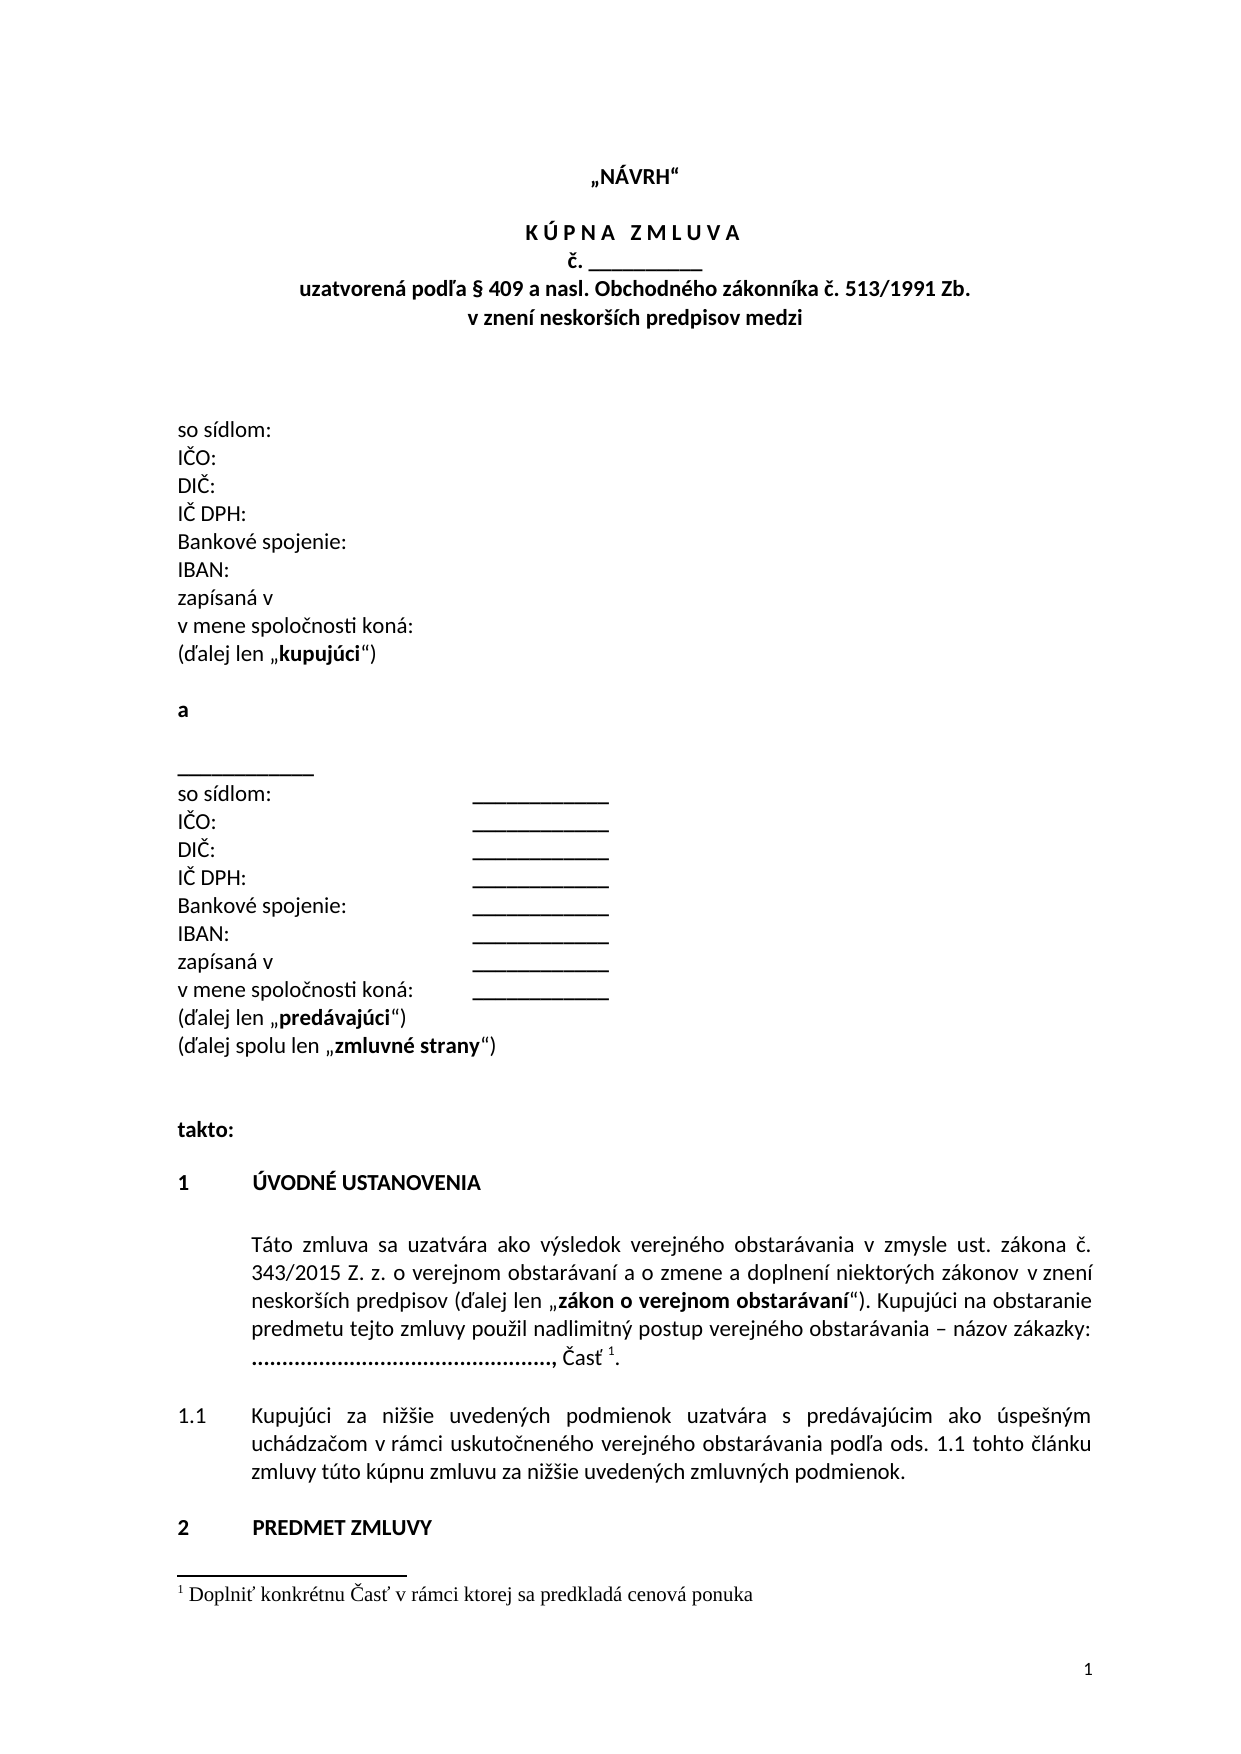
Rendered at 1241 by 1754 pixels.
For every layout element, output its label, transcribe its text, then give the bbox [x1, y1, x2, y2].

text IBAN: ____________ [177, 919, 1092, 947]
title ÚVODNÉ USTANOVENIA [177, 1168, 1092, 1196]
list PREDMET ZMLUVY [177, 1513, 1092, 1541]
text v znení neskorších predpisov medzi [177, 303, 1092, 331]
text Táto zmluva sa uzatvára ako výsledok verejného obstarávania v zmysle ust. zákona č. 343/2015 Z. z. o verejnom obstarávaní a o zmene a doplnení niektorých zákonov v znení neskorších predpisov (ďalej len „zákon o verejnom obstarávaní“). Kupujúci na obstaranie predmetu tejto zmluvy použil nadlimitný postup verejného obstarávania – názov zákazky: ................................................., Časť . [251, 1231, 1092, 1371]
text (ďalej len „predávajúci“) [177, 1003, 1092, 1031]
text ____________ [177, 751, 1092, 779]
text IČ DPH: ____________ [177, 863, 1092, 891]
text DIČ: [177, 471, 1092, 499]
text a [177, 695, 1092, 723]
text Bankové spojenie: ____________ [177, 891, 1092, 919]
text (ďalej spolu len „zmluvné strany“) [177, 1031, 1092, 1059]
text uzatvorená podľa § 409 a nasl. Obchodného zákonníka č. 513/1991 Zb. [177, 274, 1092, 303]
text so sídlom: ____________ [177, 779, 1092, 807]
text IBAN: [177, 555, 1092, 583]
text so sídlom: [177, 415, 1092, 443]
text IČ DPH: [177, 499, 1092, 527]
text (ďalej len „kupujúci“) [177, 639, 1092, 667]
text č. __________ [177, 247, 1092, 274]
text IČO: [177, 443, 1092, 471]
text DIČ: ____________ [177, 835, 1092, 863]
text Bankové spojenie: [177, 527, 1092, 555]
text K Ú P N A Z M L U V A [177, 218, 1092, 247]
text IČO: ____________ [177, 807, 1092, 835]
text zapísaná v [177, 583, 1092, 611]
list Kupujúci za nižšie uvedených podmienok uzatvára s predávajúcim ako úspešným uchádzačom v rámci uskutočneného verejného obstarávania podľa ods. 1.1 tohto článku zmluvy túto kúpnu zmluvu za nižšie uvedených zmluvných podmienok. [177, 1401, 1092, 1485]
text „NÁVRH“ [177, 162, 1092, 191]
text takto: [177, 1115, 1092, 1143]
text v mene spoločnosti koná: [177, 611, 1092, 639]
text zapísaná v ____________ [177, 947, 1092, 975]
text v mene spoločnosti koná: ____________ [177, 975, 1092, 1003]
